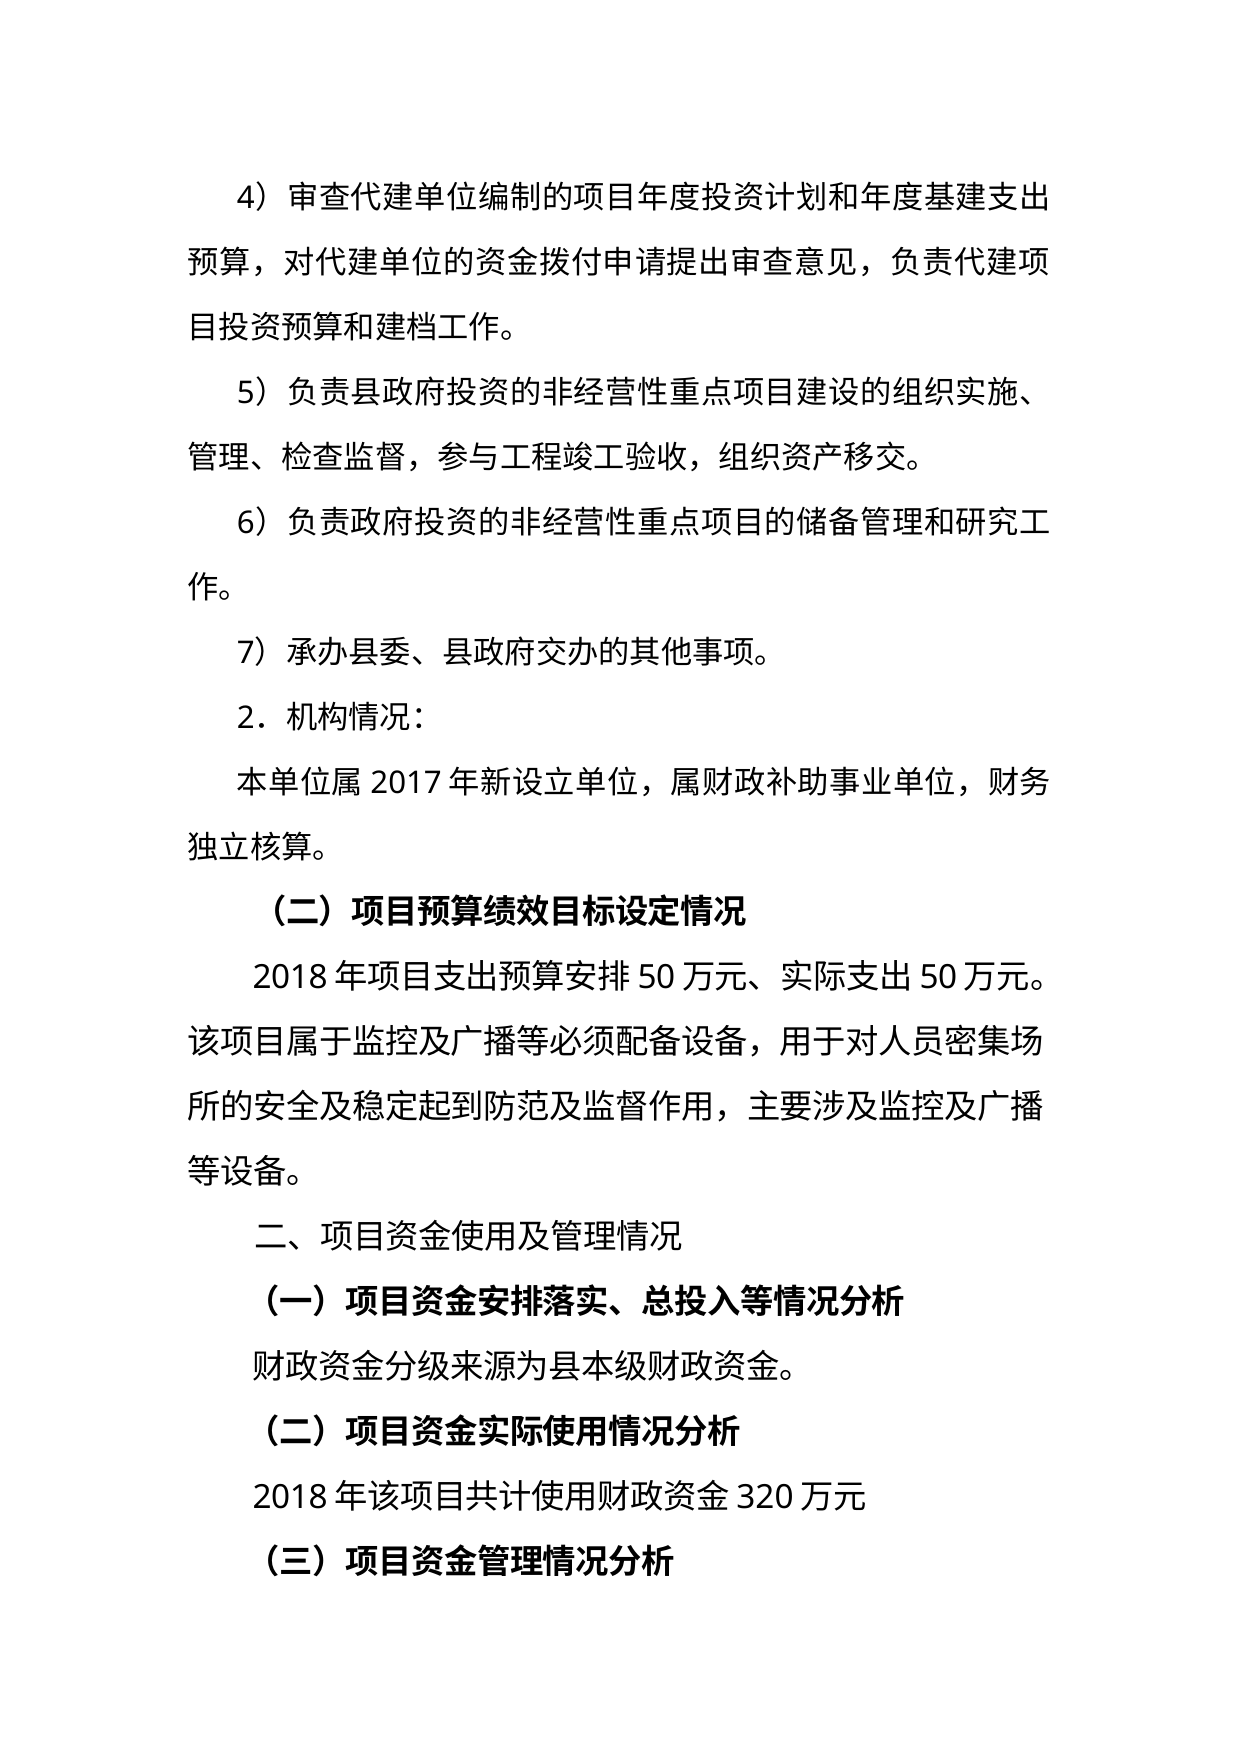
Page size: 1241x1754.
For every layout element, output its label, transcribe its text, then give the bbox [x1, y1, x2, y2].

text （二）项目资金实际使用情况分析 [187, 1397, 1053, 1462]
text 二、项目资金使用及管理情况 [187, 1202, 1053, 1267]
text 7）承办县委、县政府交办的其他事项。 [187, 617, 1053, 682]
text 6）负责政府投资的非经营性重点项目的储备管理和研究工作。 [187, 487, 1053, 617]
text 2018年项目支出预算安排50万元、实际支出50万元。该项目属于监控及广播等必须配备设备，用于对人员密集场所的安全及稳定起到防范及监督作用，主要涉及监控及广播等设备。 [187, 942, 1053, 1202]
text 5）负责县政府投资的非经营性重点项目建设的组织实施、管理、检查监督，参与工程竣工验收，组织资产移交。 [187, 357, 1053, 487]
text 财政资金分级来源为县本级财政资金。 [187, 1332, 1053, 1397]
text （三）项目资金管理情况分析 [187, 1527, 1053, 1592]
text 4）审查代建单位编制的项目年度投资计划和年度基建支出预算，对代建单位的资金拨付申请提出审查意见，负责代建项目投资预算和建档工作。 [187, 162, 1053, 357]
text （一）项目资金安排落实、总投入等情况分析 [187, 1267, 1053, 1332]
text （二）项目预算绩效目标设定情况 [187, 877, 1053, 942]
text 2018年该项目共计使用财政资金320万元 [187, 1462, 1053, 1527]
text 本单位属2017年新设立单位，属财政补助事业单位，财务独立核算。 [187, 747, 1053, 877]
text 2．机构情况： [187, 682, 1053, 747]
